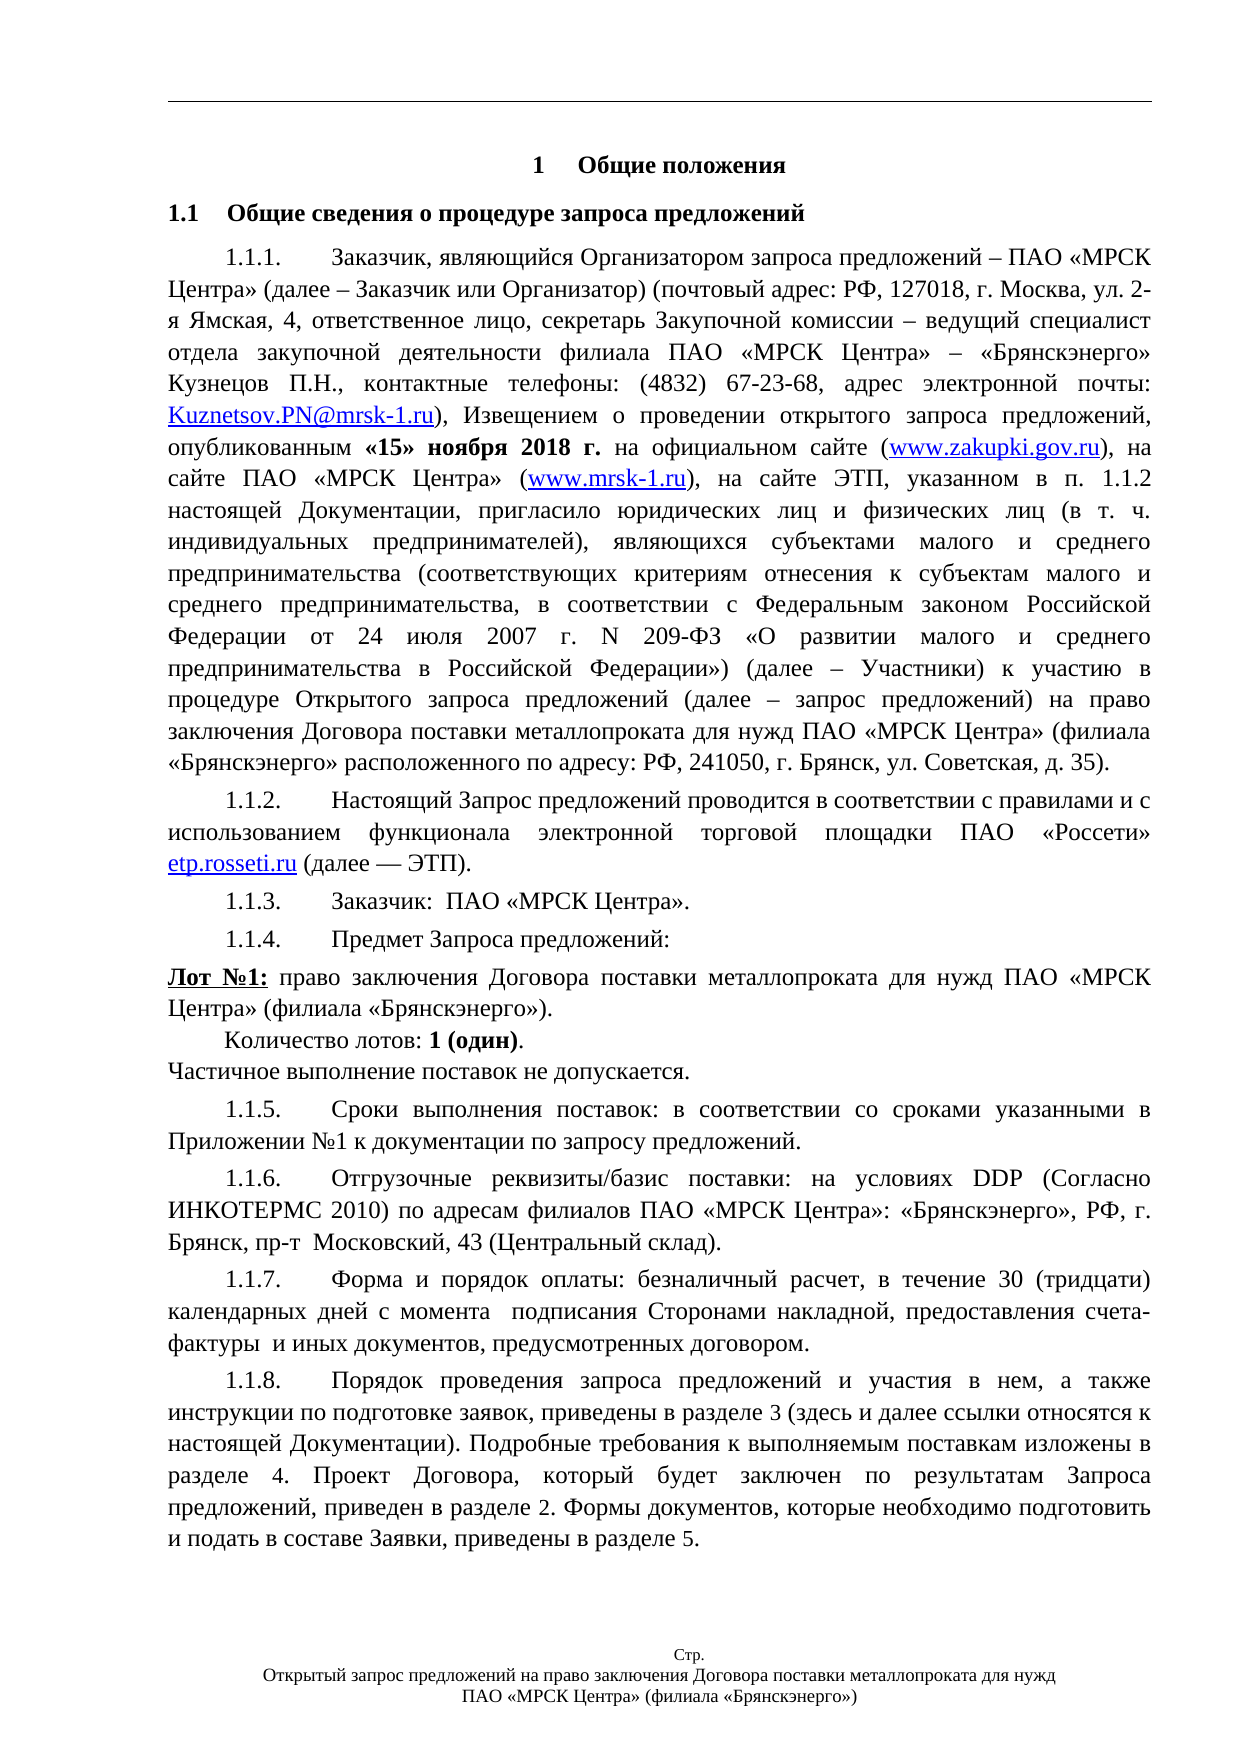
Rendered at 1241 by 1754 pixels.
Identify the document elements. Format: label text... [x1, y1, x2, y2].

list Настоящий Запрос предложений проводится в соответствии с правилами и с использованием функционала электронной торговой площадки ПАО «Россети» etp.rosseti.ru (далее — ЭТП). [168, 785, 1152, 877]
list Сроки выполнения поставок: в соответствии со сроками указанными в Приложении №1 к документации по запросу предложений. [168, 1094, 1152, 1154]
list Заказчик, являющийся Организатором запроса предложений – ПАО «МРСК Центра» (далее – Заказчик или Организатор) (почтовый адрес: РФ, 127018, г. Москва, ул. 2-я Ямская, 4, ответственное лицо, секретарь Закупочной комиссии – ведущий специалист отдела закупочной деятельности филиала ПАО «МРСК Центра» – «Брянскэнерго» Кузнецов П.Н., контактные телефоны: (4832) 67-23-68, адрес электронной почты: Kuznetsov.PN@mrsk-1.ru), Извещением о проведении открытого запроса предложений, опубликованным «15» ноября 2018 г. на официальном сайте (www.zakupki.gov.ru), на сайте ПАО «МРСК Центра» (www.mrsk-1.ru), на сайте ЭТП, указанном в п. 1.1.2 настоящей Документации, пригласило юридических лиц и физических лиц (в т. ч. индивидуальных предпринимателей), являющихся субъектами малого и среднего предпринимательства (соответствующих критериям отнесения к субъектам малого и среднего предпринимательства, в соответствии с Федеральным законом Российской Федерации от 24 июля 2007 г. N 209-ФЗ «О развитии малого и среднего предпринимательства в Российской Федерации») (далее – Участники) к участию в процедуре Открытого запроса предложений (далее – запрос предложений) на право заключения Договора поставки металлопроката для нужд ПАО «МРСК Центра» (филиала «Брянскэнерго» расположенного по адресу: РФ, 241050, г. Брянск, ул. Советская, д. 35). [168, 242, 1152, 776]
text Лот №1: право заключения Договора поставки металлопроката для нужд ПАО «МРСК Центра» (филиала «Брянскэнерго»). [168, 962, 1152, 1022]
list Форма и порядок оплаты: безналичный расчет, в течение 30 (тридцати) календарных дней с момента подписания Сторонами накладной, предоставления счета-фактуры и иных документов, предусмотренных договором. [168, 1264, 1152, 1356]
list Частичное выполнение поставок не допускается. [168, 1056, 1152, 1085]
list Предмет Запроса предложений: [168, 924, 1152, 953]
list Отгрузочные реквизиты/базис поставки: на условиях DDP (Согласно ИНКОТЕРМС 2010) по адресам филиалов ПАО «МРСК Центра»: «Брянскэнерго», РФ, г. Брянск, пр-т Московский, 43 (Центральный склад). [168, 1163, 1152, 1255]
list Заказчик: ПАО «МРСК Центра». [168, 886, 1152, 915]
subtitle Общие положения [166, 150, 1152, 179]
list Порядок проведения запроса предложений и участия в нем, а также инструкции по подготовке заявок, приведены в разделе 3 (здесь и далее ссылки относятся к настоящей Документации). Подробные требования к выполняемым поставкам изложены в разделе 4. Проект Договора, который будет заключен по результатам Запроса предложений, приведен в разделе 2. Формы документов, которые необходимо подготовить и подать в составе Заявки, приведены в разделе 5. [168, 1365, 1152, 1552]
text Количество лотов: 1 (один). [168, 1025, 1152, 1053]
subtitle Общие сведения о процедуре запроса предложений [168, 198, 1152, 227]
